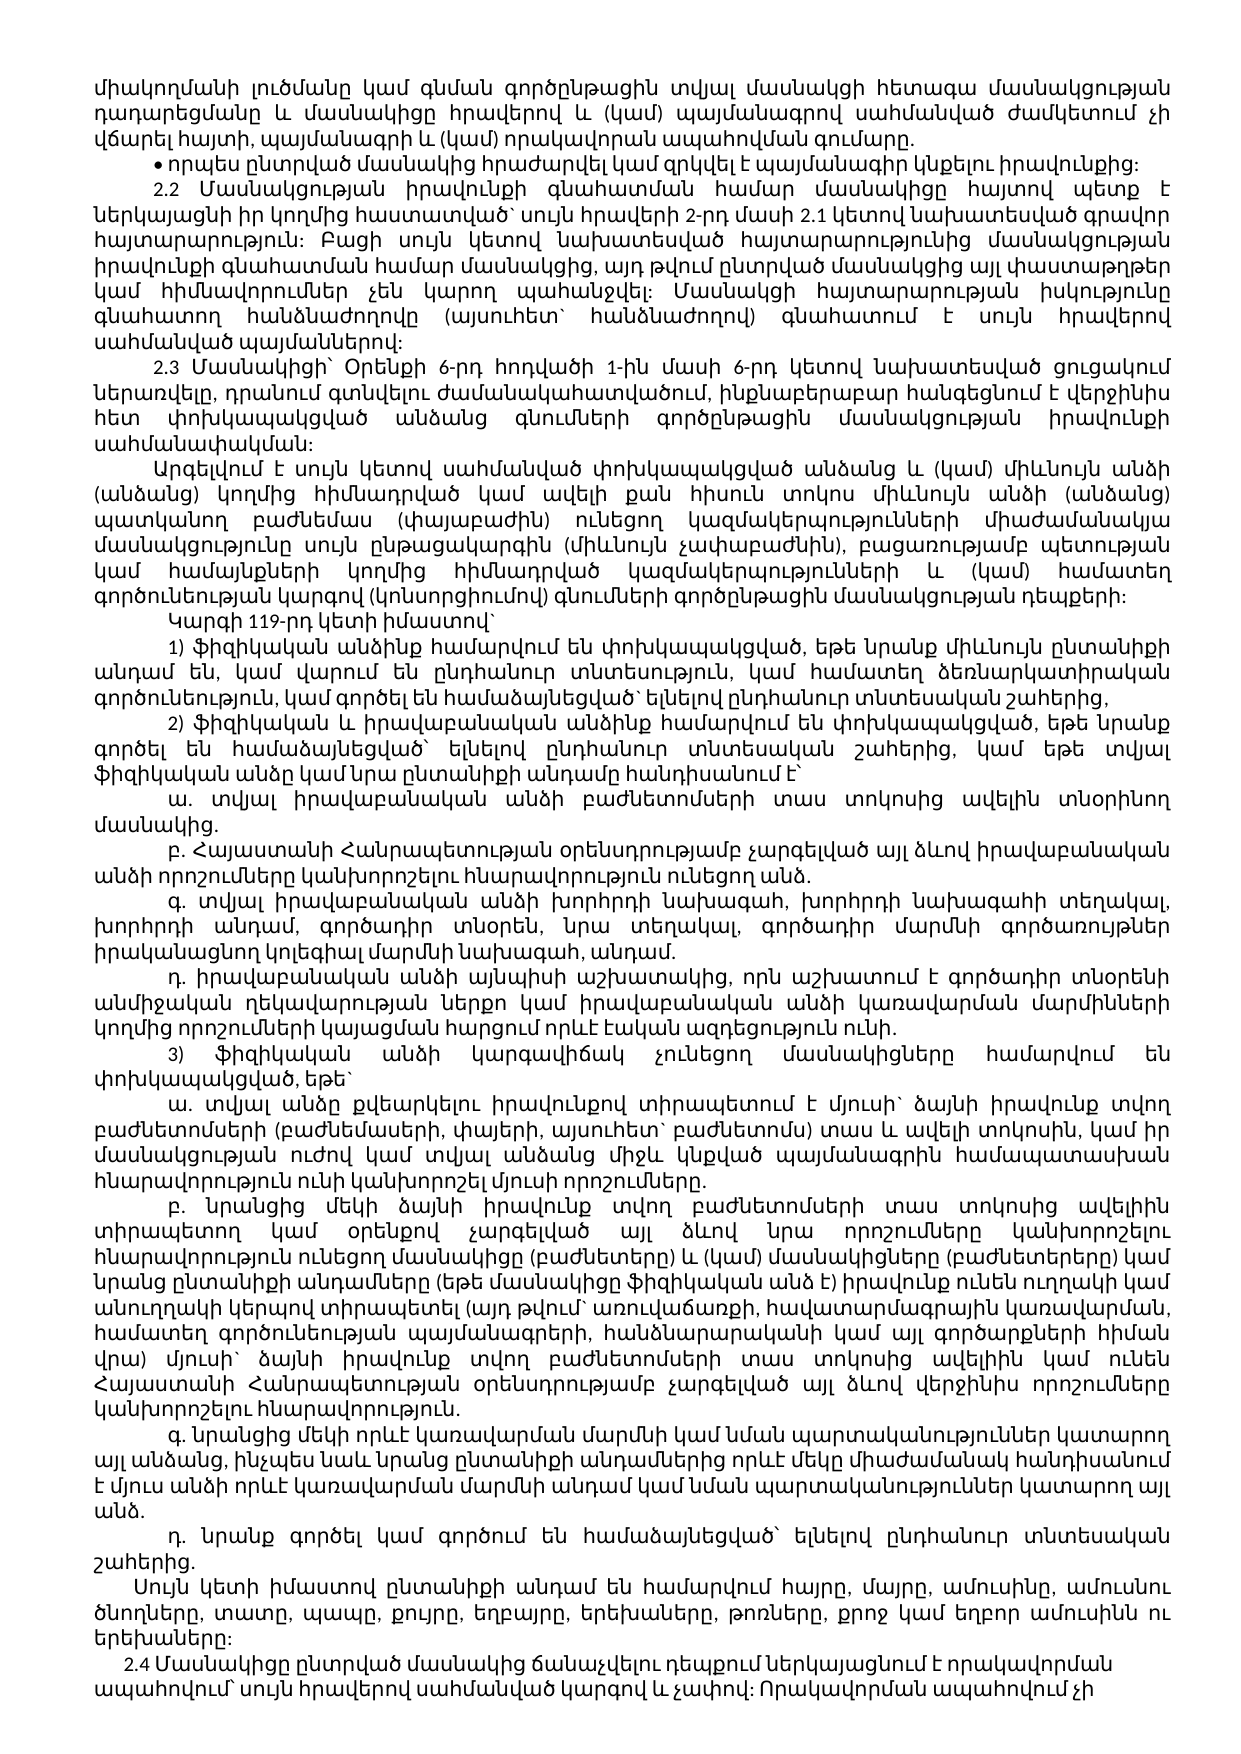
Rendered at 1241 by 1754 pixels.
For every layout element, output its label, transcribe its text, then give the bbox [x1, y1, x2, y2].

text • որպես ընտրված մասնակից հրաժարվել կամ զրկվել է պայմանագիր կնքելու իրավունքից: [94, 151, 1171, 177]
text 1) ֆիզիկական անձինք համարվում են փոխկապակցված, եթե նրանք միևնույն ընտանիքի անդամ են, կամ վարում են ընդհանուր տնտեսություն, կամ համատեղ ձեռնարկատիրական գործունեություն, կամ գործել են համաձայնեցված` ելնելով ընդհանուր տնտեսական շահերից, [94, 634, 1171, 710]
text Սույն կետի իմաստով ընտանիքի անդամ են համարվում հայրը, մայրը, ամուսինը, ամուսնու ծնողները, տատը, պապը, քույրը, եղբայրը, երեխաները, թոռները, քրոջ կամ եղբոր ամուսինն ու երեխաները: [94, 1574, 1171, 1651]
text գ. տվյալ իրավաբանական անձի խորհրդի նախագահ, խորհրդի նախագահի տեղակալ, խորհրդի անդամ, գործադիր տնօրեն, նրա տեղակալ, գործադիր մարմնի գործառույթներ իրականացնող կոլեգիալ մարմնի նախագահ, անդամ. [94, 888, 1171, 964]
text Արգելվում է սույն կետով սահմանված փոխկապակցված անձանց և (կամ) միևնույն անձի (անձանց) կողմից հիմնադրված կամ ավելի քան հիսուն տոկոս միևնույն անձի (անձանց) պատկանող բաժնեմաս (փայաբաժին) ունեցող կազմակերպությունների միաժամանակյա մասնակցությունը սույն ընթացակարգին (միևնույն չափաբաժնին), բացառությամբ պետության կամ համայնքների կողմից հիմնադրված կազմակերպությունների և (կամ) համատեղ գործունեության կարգով (կոնսորցիումով) գնումների գործընթացին մասնակցության դեպքերի: [94, 456, 1171, 609]
text բ. նրանցից մեկի ձայնի իրավունք տվող բաժնետոմսերի տաս տոկոսից ավելիին տիրապետող կամ օրենքով չարգելված այլ ձևով նրա որոշումները կանխորոշելու հնարավորություն ունեցող մասնակիցը (բաժնետերը) և (կամ) մասնակիցները (բաժնետերերը) կամ նրանց ընտանիքի անդամները (եթե մասնակիցը ֆիզիկական անձ է) իրավունք ունեն ուղղակի կամ անուղղակի կերպով տիրապետել (այդ թվում` առուվաճառքի, հավատարմագրային կառավարման, համատեղ գործունեության պայմանագրերի, հանձնարարականի կամ այլ գործարքների հիման վրա) մյուսի` ձայնի իրավունք տվող բաժնետոմսերի տաս տոկոսից ավելիին կամ ունեն Հայաստանի Հանրապետության օրենսդրությամբ չարգելված այլ ձևով վերջինիս որոշումները կանխորոշելու հնարավորություն. [94, 1193, 1171, 1422]
text Կարգի 119-րդ կետի իմաստով` [94, 609, 1171, 634]
text ա. տվյալ իրավաբանական անձի բաժնետոմսերի տաս տոկոսից ավելին տնօրինող մասնակից. [94, 787, 1171, 837]
text գ. նրանցից մեկի որևէ կառավարման մարմնի կամ նման պարտականություններ կատարող այլ անձանց, ինչպես նաև նրանց ընտանիքի անդամներից որևէ մեկը միաժամանակ հանդիսանում է մյուս անձի որևէ կառավարման մարմնի անդամ կամ նման պարտականություններ կատարող այլ անձ. [94, 1422, 1171, 1524]
text 2) ֆիզիկական և իրավաբանական անձինք համարվում են փոխկապակցված, եթե նրանք գործել են համաձայնեցված՝ ելնելով ընդհանուր տնտեսական շահերից, կամ եթե տվյալ ֆիզիկական անձը կամ նրա ընտանիքի անդամը հանդիսանում է՝ [94, 710, 1171, 787]
text դ. իրավաբանական անձի այնպիսի աշխատակից, որն աշխատում է գործադիր տնօրենի անմիջական ղեկավարության ներքո կամ իրավաբանական անձի կառավարման մարմինների կողմից որոշումների կայացման հարցում որևէ էական ազդեցություն ունի. [94, 964, 1171, 1041]
text դ. նրանք գործել կամ գործում են համաձայնեցված՝ ելնելով ընդհանուր տնտեսական շահերից. [94, 1524, 1171, 1574]
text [94, 1651, 1171, 1702]
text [94, 75, 1171, 151]
text բ. Հայաստանի Հանրապետության օրենսդրությամբ չարգելված այլ ձևով իրավաբանական անձի որոշումները կանխորոշելու հնարավորություն ունեցող անձ. [94, 837, 1171, 888]
text 2.2 Մասնակցության իրավունքի գնահատման համար մասնակիցը հայտով պետք է ներկայացնի իր կողմից հաստատված` սույն հրավերի 2-րդ մասի 2.1 կետով նախատեսված գրավոր հայտարարություն: Բացի սույն կետով նախատեսված հայտարարությունից մասնակցության իրավունքի գնահատման համար մասնակցից, այդ թվում ընտրված մասնակցից այլ փաստաթղթեր կամ հիմնավորումներ չեն կարող պահանջվել: Մասնակցի հայտարարության իսկությունը գնահատող հանձնաժողովը (այսուհետ` հանձնաժողով) գնահատում է սույն հրավերով սահմանված պայմաններով: [94, 177, 1171, 354]
text 2.3 Մասնակիցի՝ Օրենքի 6-րդ հոդվածի 1-ին մասի 6-րդ կետով նախատեսված ցուցակում ներառվելը, դրանում գտնվելու ժամանակահատվածում, ինքնաբերաբար հանգեցնում է վերջինիս հետ փոխկապակցված անձանց գնումների գործընթացին մասնակցության իրավունքի սահմանափակման: [94, 354, 1171, 456]
text 3) ֆիզիկական անձի կարգավիճակ չունեցող մասնակիցները համարվում են փոխկապակցված, եթե` [94, 1041, 1171, 1092]
text ա. տվյալ անձը քվեարկելու իրավունքով տիրապետում է մյուսի` ձայնի իրավունք տվող բաժնետոմսերի (բաժնեմասերի, փայերի, այսուհետ` բաժնետոմս) տաս և ավելի տոկոսին, կամ իր մասնակցության ուժով կամ տվյալ անձանց միջև կնքված պայմանագրին համապատասխան հնարավորություն ունի կանխորոշել մյուսի որոշումները. [94, 1092, 1171, 1193]
